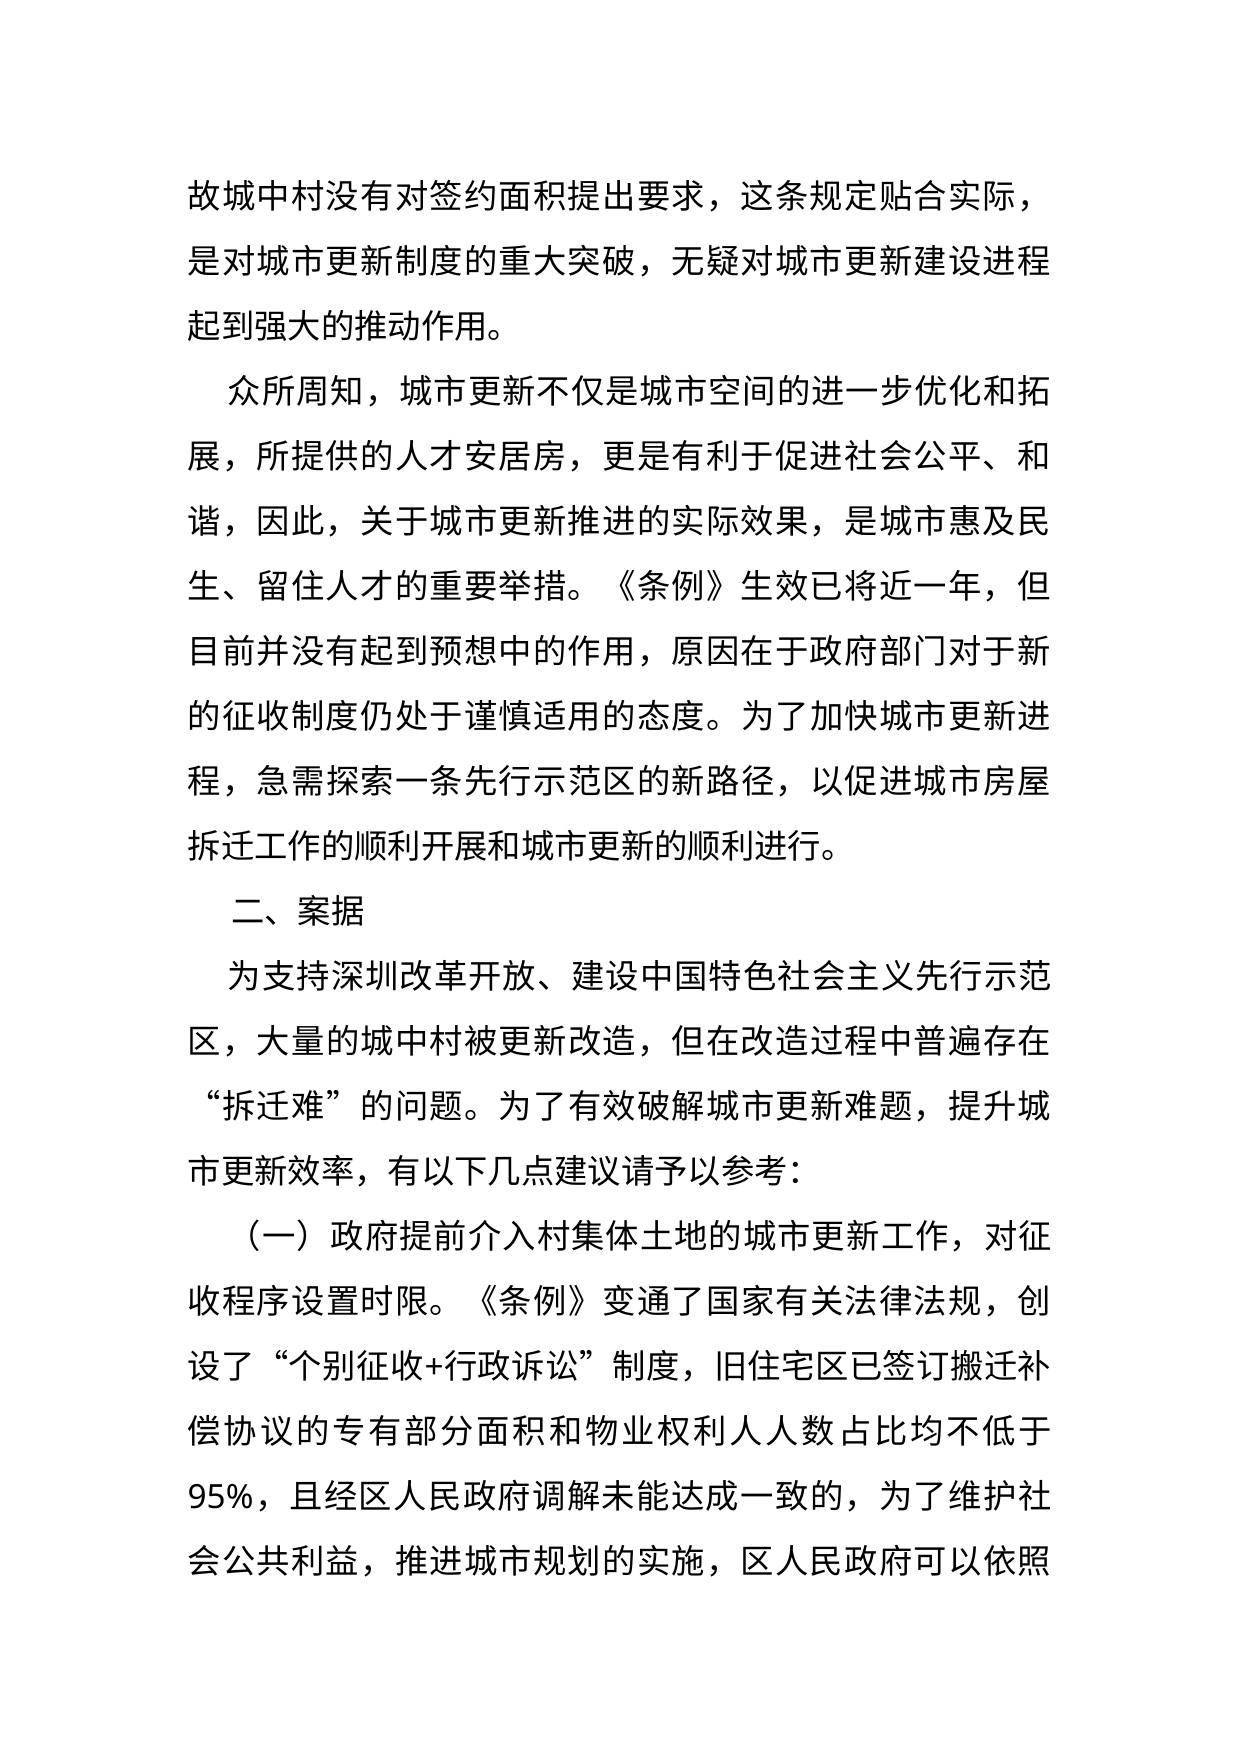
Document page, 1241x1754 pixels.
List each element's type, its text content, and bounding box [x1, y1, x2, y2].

text 为支持深圳改革开放、建设中国特色社会主义先行示范区，大量的城中村被更新改造，但在改造过程中普遍存在“拆迁难”的问题。为了有效破解城市更新难题，提升城市更新效率，有以下几点建议请予以参考： [187, 942, 1053, 1202]
text 二、案据 [187, 877, 1053, 942]
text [187, 162, 1053, 357]
text 众所周知，城市更新不仅是城市空间的进一步优化和拓展，所提供的人才安居房，更是有利于促进社会公平、和谐，因此，关于城市更新推进的实际效果，是城市惠及民生、留住人才的重要举措。《条例》生效已将近一年，但目前并没有起到预想中的作用，原因在于政府部门对于新的征收制度仍处于谨慎适用的态度。为了加快城市更新进程，急需探索一条先行示范区的新路径，以促进城市房屋拆迁工作的顺利开展和城市更新的顺利进行。 [187, 357, 1053, 877]
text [187, 1202, 1053, 1592]
